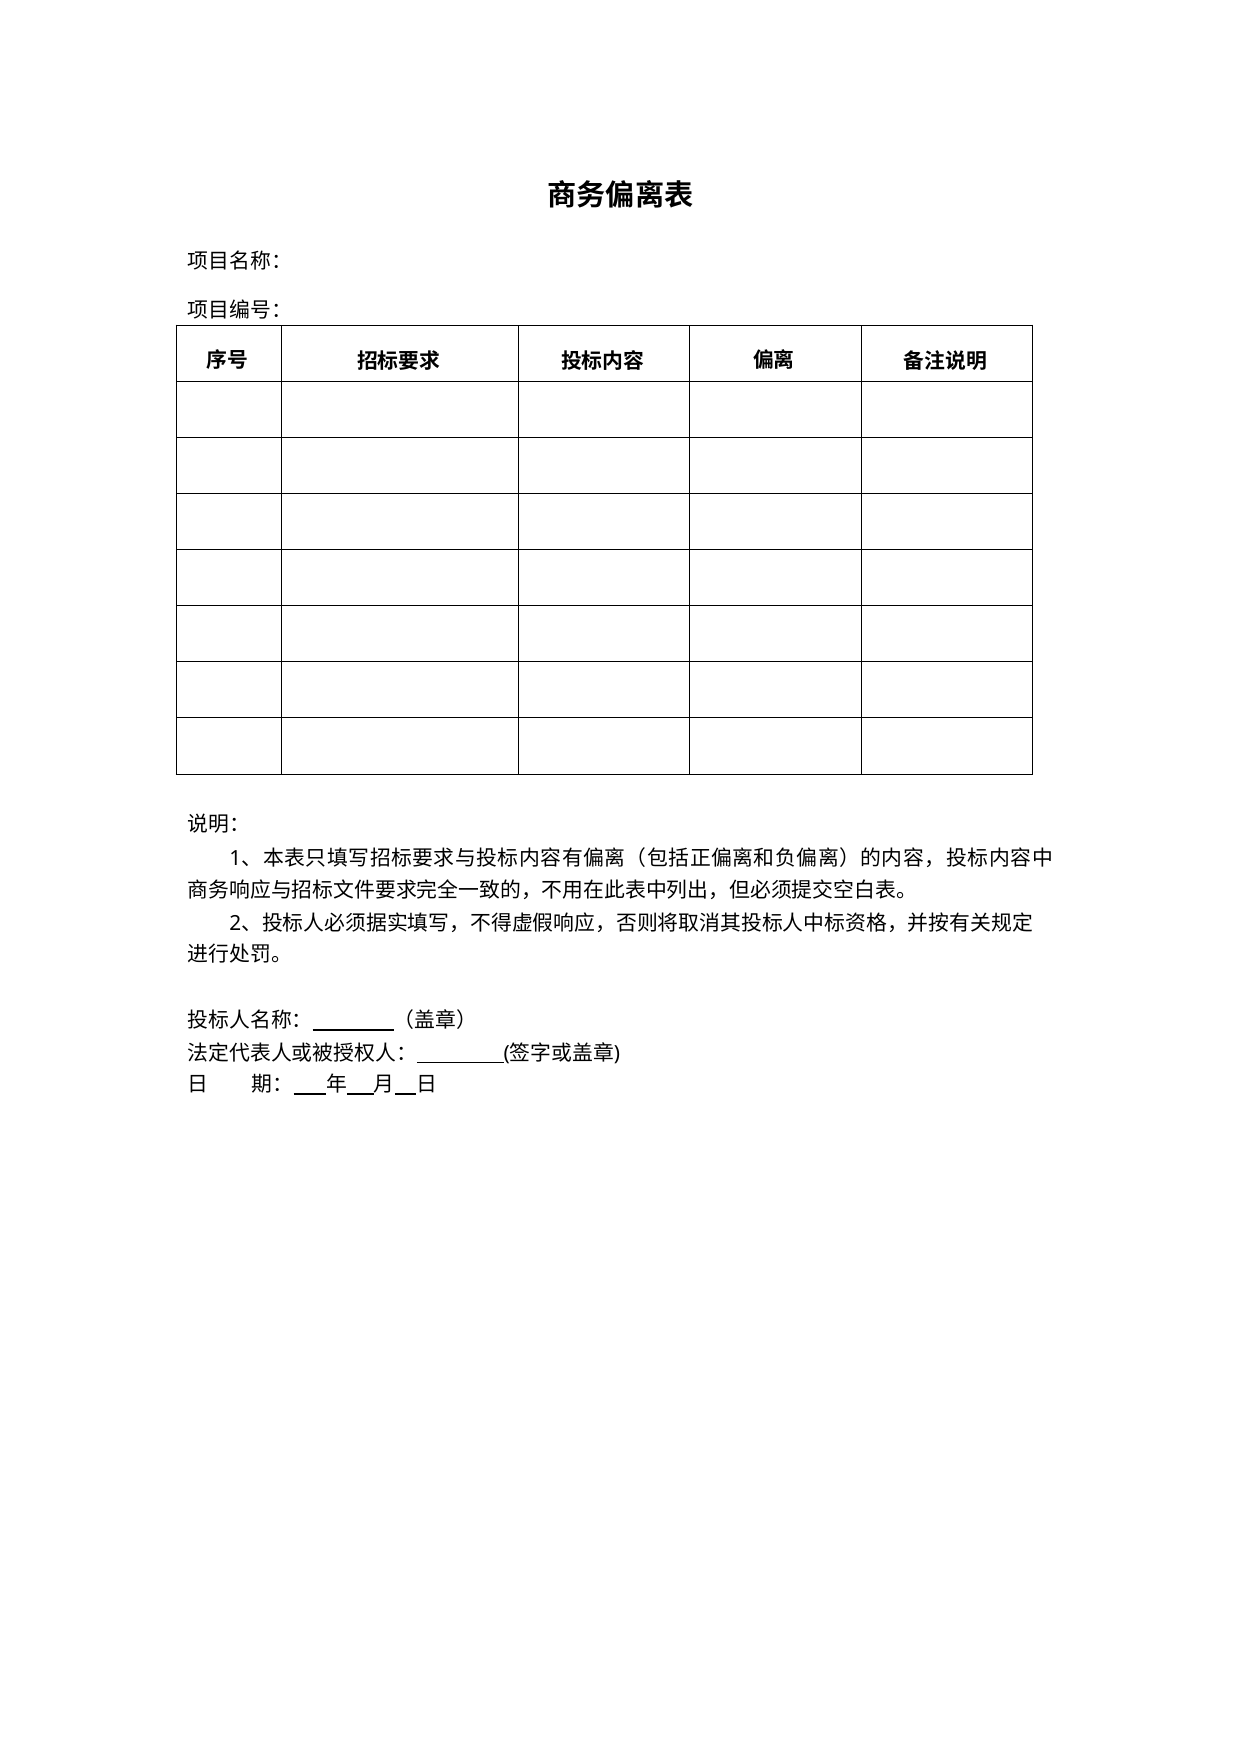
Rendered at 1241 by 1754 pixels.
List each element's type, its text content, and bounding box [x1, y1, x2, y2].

table_cell [177, 550, 281, 605]
table_cell [519, 382, 689, 437]
table_cell [690, 718, 861, 774]
table_cell [177, 438, 281, 493]
table_cell [282, 662, 518, 717]
table_cell [690, 438, 861, 493]
table_cell [690, 550, 861, 605]
text 2、投标人必须据实填写，不得虚假响应，否则将取消其投标人中标资格，并按有关规定进行处罚。 [187, 905, 1053, 970]
table_cell [282, 550, 518, 605]
table_cell [282, 606, 518, 661]
table_cell [862, 438, 1032, 493]
table_cell [282, 718, 518, 774]
table_cell [690, 382, 861, 437]
table_cell [690, 494, 861, 549]
text 日 期： 年 月 日 [187, 1067, 1053, 1098]
table_cell [519, 494, 689, 549]
table_cell [282, 438, 518, 493]
table_cell [519, 550, 689, 605]
table_cell [177, 494, 281, 549]
table_header 招标要求 [282, 326, 518, 381]
text 投标人名称： （盖章） [187, 1002, 1053, 1035]
table_cell [690, 662, 861, 717]
table_cell [690, 606, 861, 661]
text 项目编号： [187, 292, 1049, 324]
table_cell [177, 382, 281, 437]
table_header 投标内容 [519, 326, 689, 381]
text 说明： [187, 807, 1053, 840]
table_cell [519, 662, 689, 717]
table_cell [519, 718, 689, 774]
table_header 偏离 [690, 326, 861, 381]
table_cell [862, 718, 1032, 774]
table_cell [862, 662, 1032, 717]
table_header 备注说明 [862, 326, 1032, 381]
table_cell [862, 494, 1032, 549]
text 1、本表只填写招标要求与投标内容有偏离（包括正偏离和负偏离）的内容，投标内容中商务响应与招标文件要求完全一致的，不用在此表中列出，但必须提交空白表。 [187, 840, 1053, 905]
table_cell [862, 382, 1032, 437]
table_cell [862, 550, 1032, 605]
text 法定代表人或被授权人： (签字或盖章) [187, 1035, 1053, 1067]
table_cell [282, 382, 518, 437]
table_cell [177, 662, 281, 717]
text 项目名称： [187, 243, 1053, 276]
table_cell [177, 606, 281, 661]
table_header 序号 [177, 326, 281, 381]
table_cell [282, 494, 518, 549]
table_cell [862, 606, 1032, 661]
table_cell [519, 606, 689, 661]
text 商务偏离表 [187, 162, 1053, 227]
table_cell [177, 718, 281, 774]
table_cell [519, 438, 689, 493]
